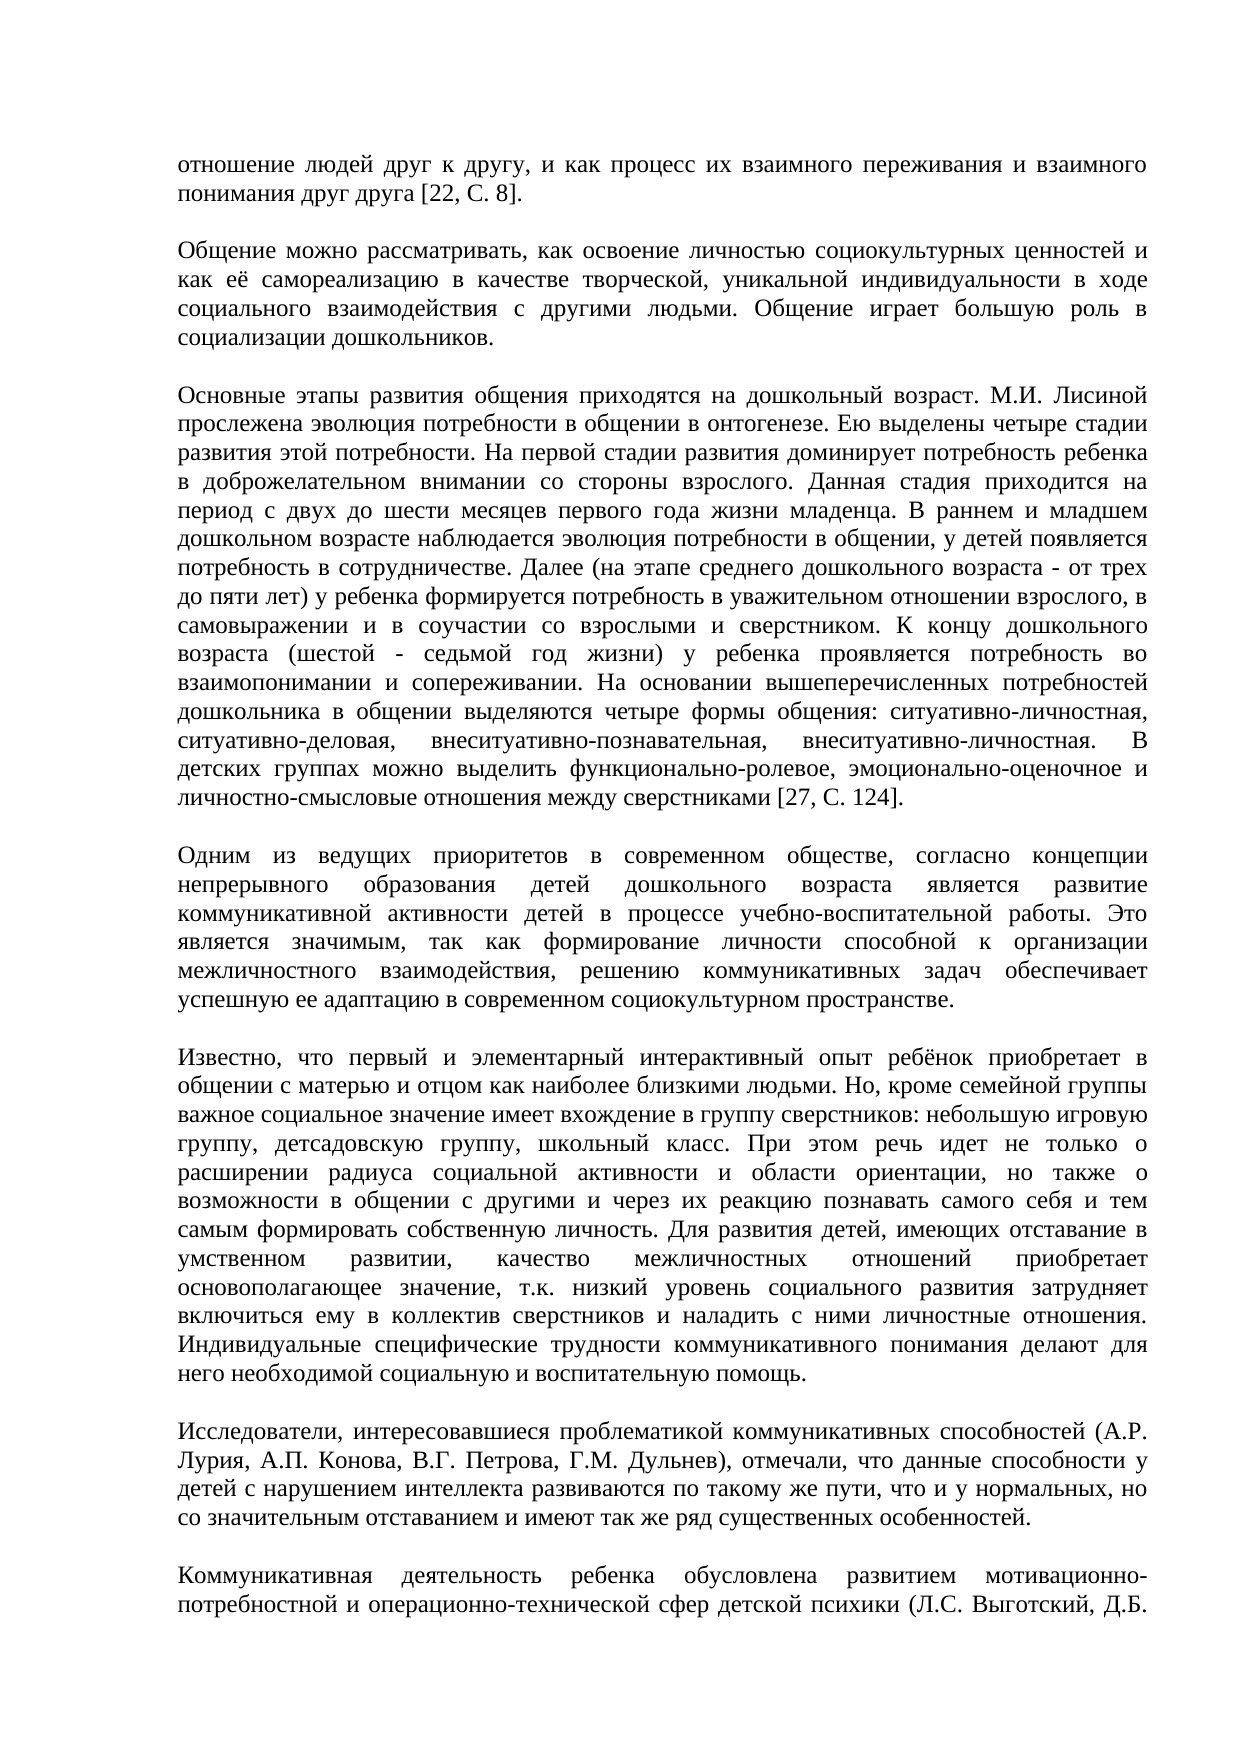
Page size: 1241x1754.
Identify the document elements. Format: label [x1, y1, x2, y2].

table_header [176, 118, 1150, 1619]
